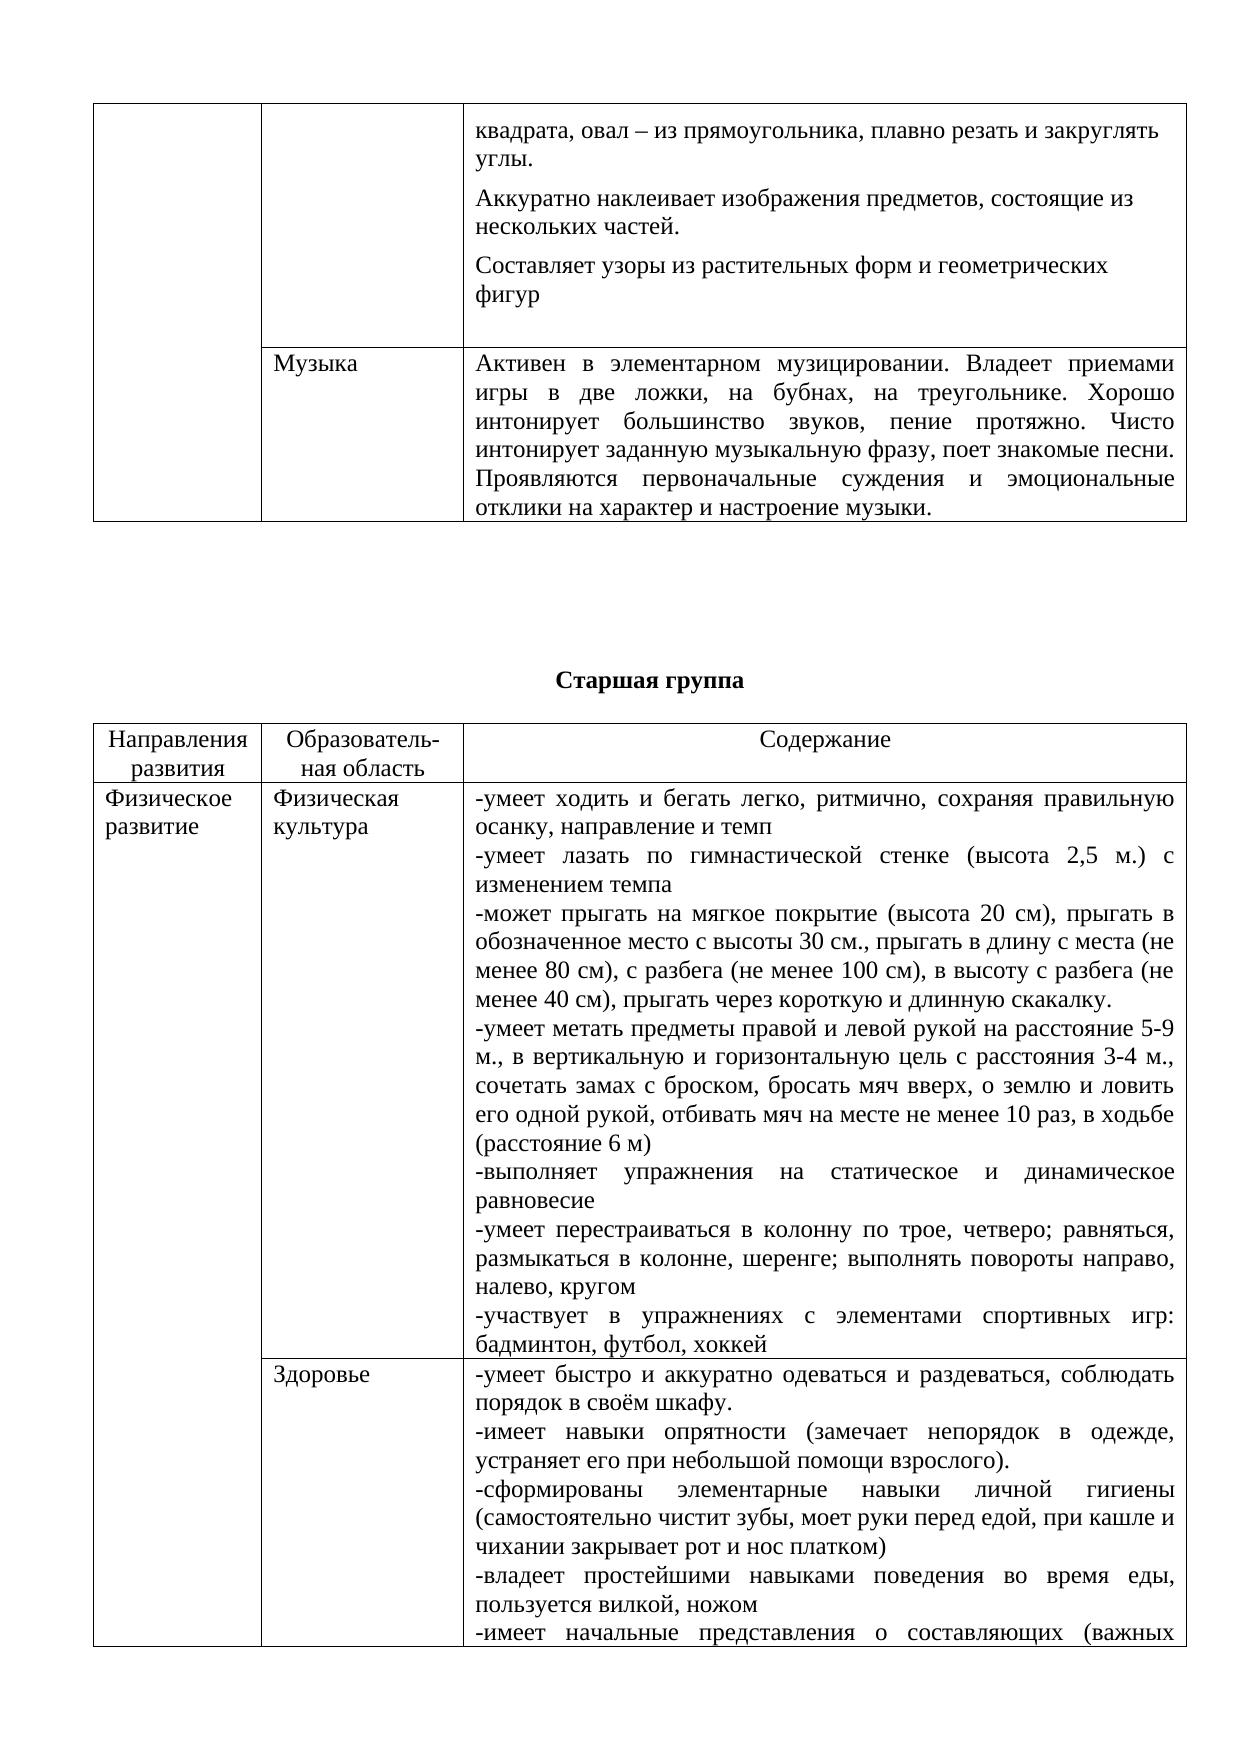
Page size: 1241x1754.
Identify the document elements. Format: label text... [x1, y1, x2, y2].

table_cell Музыка [262, 348, 463, 521]
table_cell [464, 104, 1186, 347]
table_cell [262, 104, 463, 347]
table_header Содержание [464, 724, 1186, 782]
table_header Образователь-ная область [262, 724, 463, 782]
table_cell Здоровье [262, 1359, 463, 1646]
table_cell -умеет ходить и бегать легко, ритмично, сохраняя правильную осанку, направление и темп -умеет лазать по гимнастической стенке (высота 2,5 м.) с изменением темпа -может прыгать на мягкое покрытие (высота 20 см), прыгать в обозначенное место с высоты 30 см., прыгать в длину с места (не менее 80 см), с разбега (не менее 100 см), в высоту с разбега (не менее 40 см), прыгать через короткую и длинную скакалку. -умеет метать предметы правой и левой рукой на расстояние 5-9 м., в вертикальную и горизонтальную цель с расстояния 3-4 м., сочетать замах с броском, бросать мяч вверх, о землю и ловить его одной рукой, отбивать мяч на месте не менее 10 раз, в ходьбе (расстояние 6 м) -выполняет упражнения на статическое и динамическое равновесие -умеет перестраиваться в колонну по трое, четверо; равняться, размыкаться в колонне, шеренге; выполнять повороты направо, налево, кругом -участвует в упражнениях с элементами спортивных игр: бадминтон, футбол, хоккей [464, 783, 1186, 1358]
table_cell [94, 104, 261, 521]
text Старшая группа [133, 666, 1166, 694]
table_cell Физическое развитие [94, 783, 261, 1646]
table_cell Физическая культура [262, 783, 463, 1358]
table_cell Активен в элементарном музицировании. Владеет приемами игры в две ложки, на бубнах, на треугольнике. Хорошо интонирует большинство звуков, пение протяжно. Чисто интонирует заданную музыкальную фразу, поет знакомые песни. Проявляются первоначальные суждения и эмоциональные отклики на характер и настроение музыки. [464, 348, 1186, 521]
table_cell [464, 1359, 1186, 1646]
table_header Направления развития [94, 724, 261, 782]
